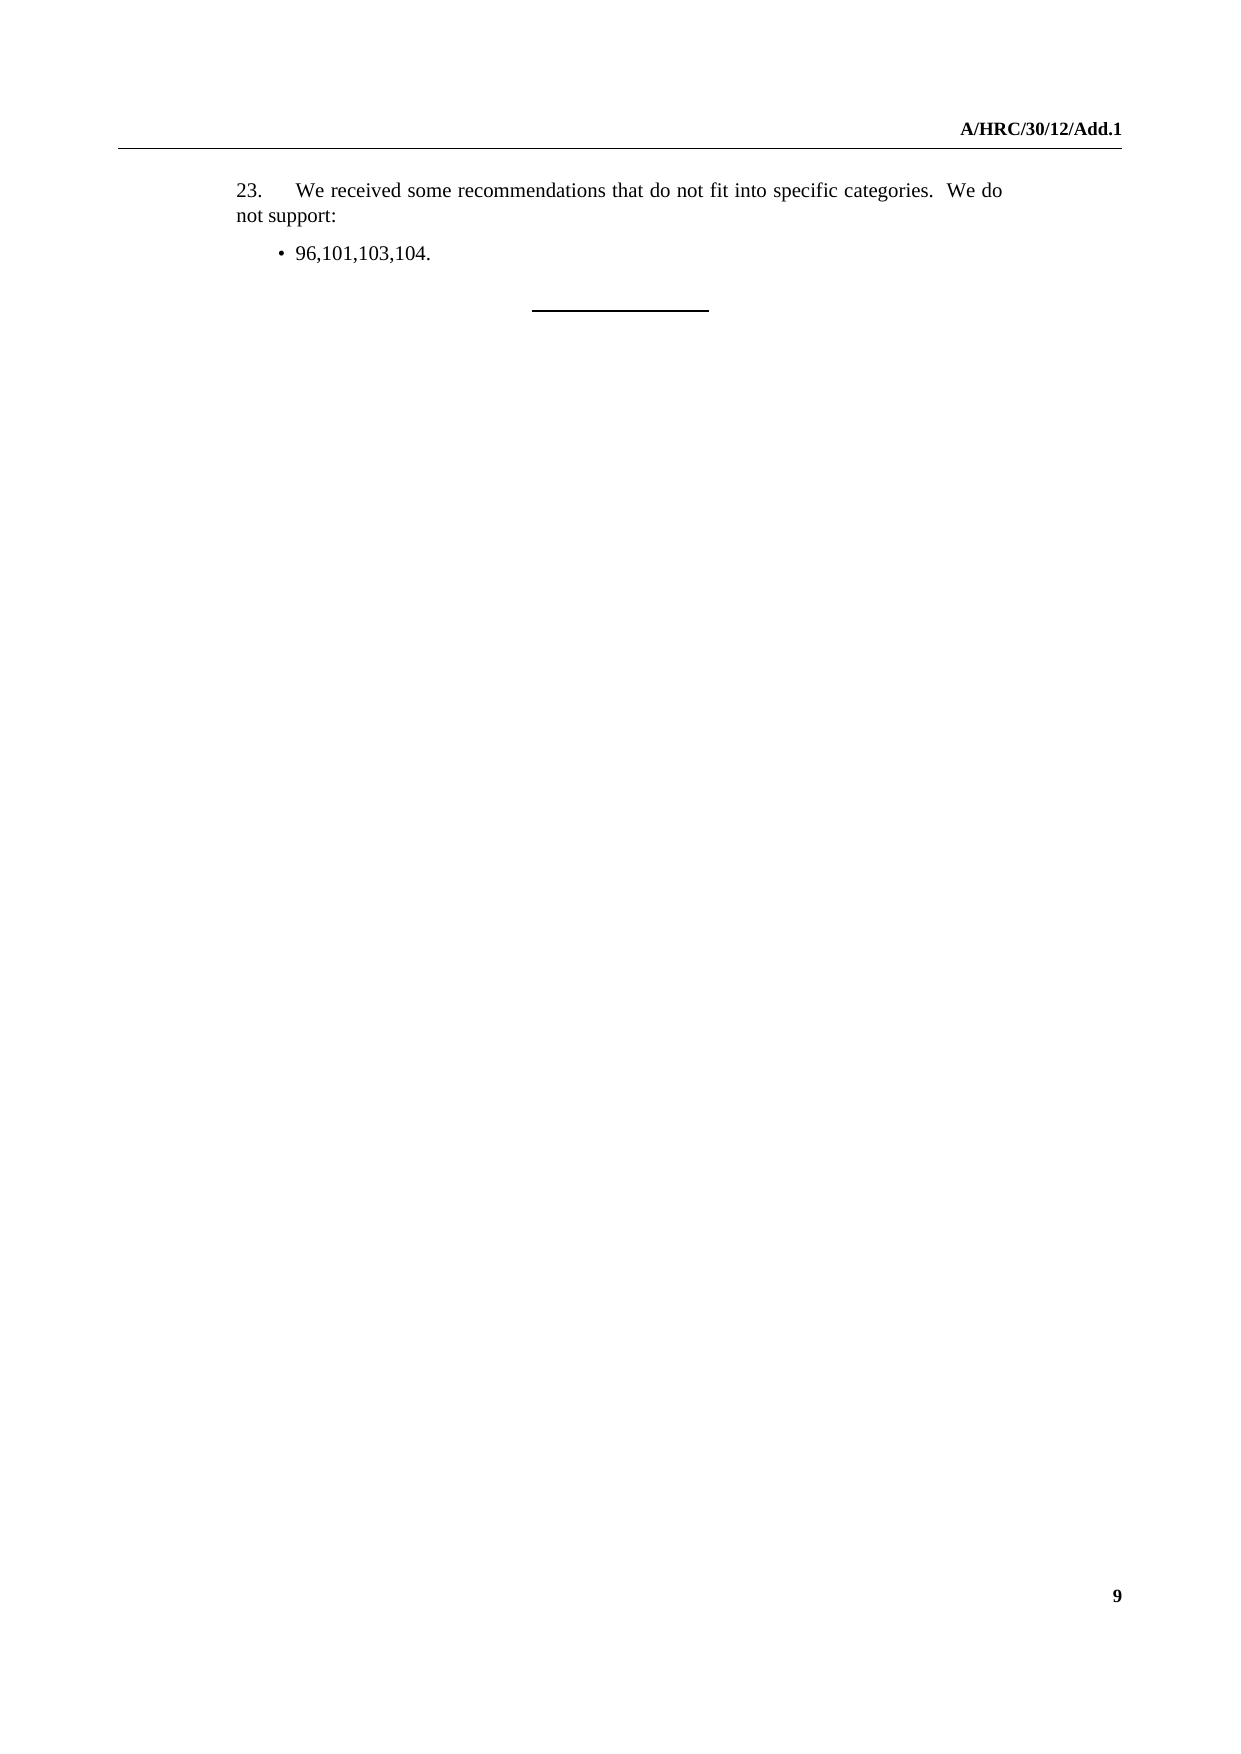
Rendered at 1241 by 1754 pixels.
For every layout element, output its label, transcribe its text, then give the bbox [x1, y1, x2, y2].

text 23. We received some recommendations that do not fit into specific categories. We do not support: [236, 177, 1004, 227]
text 96,101,103,104. [278, 240, 1122, 265]
